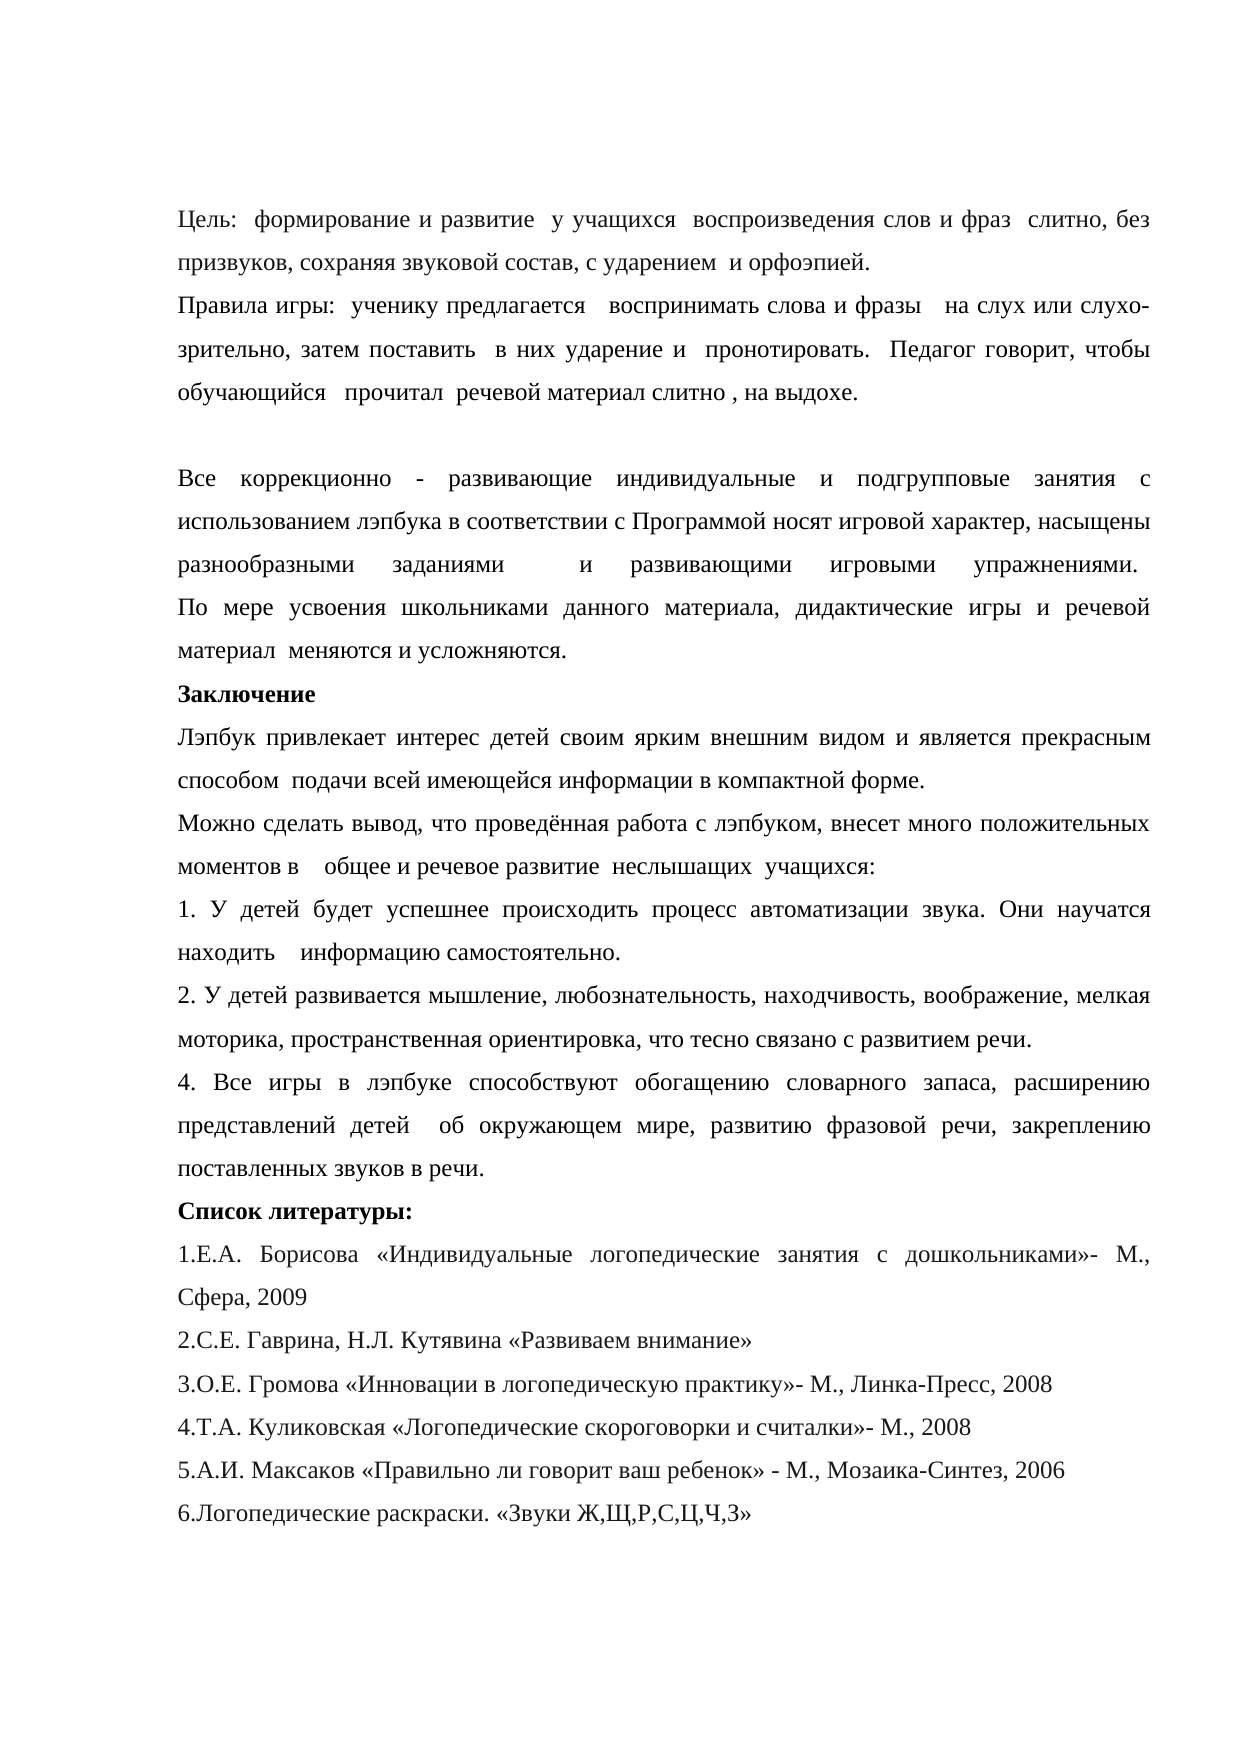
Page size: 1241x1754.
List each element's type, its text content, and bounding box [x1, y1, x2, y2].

text Заключение [177, 679, 1152, 707]
text 5.А.И. Максаков «Правильно ли говорит ваш ребенок» - М., Мозаика-Синтез, 2006 [177, 1455, 1152, 1484]
text Правила игры: ученику предлагается воспринимать слова и фразы на слух или слухо-зрительно, затем поставить в них ударение и пронотировать. Педагог говорит, чтобы обучающийся прочитал речевой материал слитно , на выдохе. [177, 291, 1152, 406]
text 3.О.Е. Громова «Инновации в логопедическую практику»- М., Линка-Пресс, 2008 [177, 1369, 1152, 1397]
text Все коррекционно - развивающие индивидуальные и подгрупповые занятия с использованием лэпбука в соответствии с Программой носят игровой характер, насыщены разнообразными заданиями и развивающими игровыми упражнениями. По мере усвоения школьниками данного материала, дидактические игры и речевой материал меняются и усложняются. [177, 463, 1152, 664]
text 4. Все игры в лэпбуке способствуют обогащению словарного запаса, расширению представлений детей об окружающем мире, развитию фразовой речи, закреплению поставленных звуков в речи. [177, 1067, 1152, 1182]
text 1.Е.А. Борисова «Индивидуальные логопедические занятия с дошкольниками»- М., Сфера, 2009 [177, 1239, 1152, 1311]
text Можно сделать вывод, что проведённая работа с лэпбуком, внесет много положительных моментов в общее и речевое развитие неслышащих учащихся: [177, 808, 1152, 880]
text 4.Т.А. Куликовская «Логопедические скороговорки и считалки»- М., 2008 [177, 1412, 1152, 1441]
text 2. У детей развивается мышление, любознательность, находчивость, воображение, мелкая моторика, пространственная ориентировка, что тесно связано с развитием речи. [177, 981, 1152, 1052]
text Список литературы: [177, 1196, 1152, 1225]
text 2.С.Е. Гаврина, Н.Л. Кутявина «Развиваем внимание» [177, 1326, 1152, 1354]
text 1. У детей будет успешнее происходить процесс автоматизации звука. Они научатся находить информацию самостоятельно. [177, 894, 1152, 966]
text 6.Логопедические раскраски. «Звуки Ж,Щ,Р,С,Ц,Ч,З» [177, 1498, 1152, 1527]
text Лэпбук привлекает интерес детей своим ярким внешним видом и является прекрасным способом подачи всей имеющейся информации в компактной форме. [177, 722, 1152, 794]
text Цель: формирование и развитие у учащихся воспроизведения слов и фраз слитно, без призвуков, сохраняя звуковой состав, с ударением и орфоэпией. [177, 204, 1152, 276]
